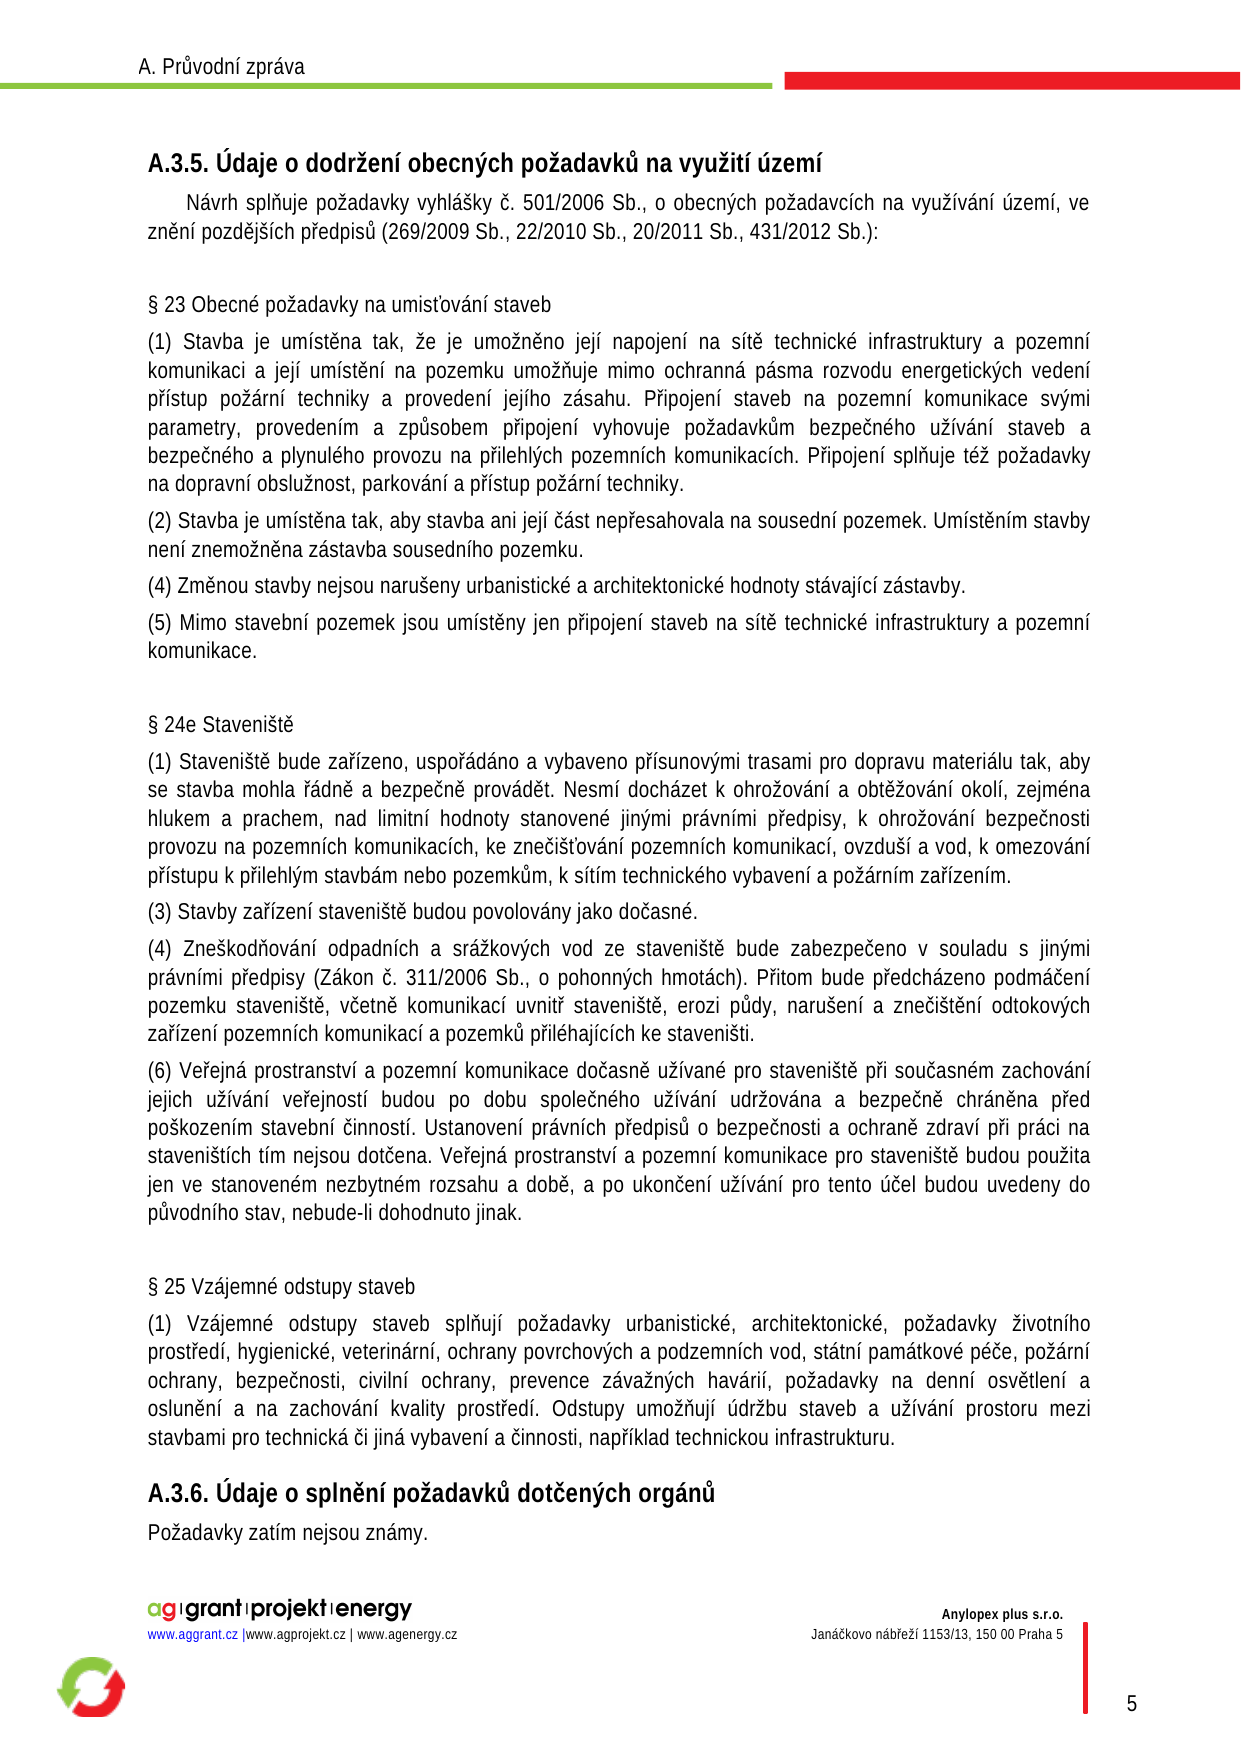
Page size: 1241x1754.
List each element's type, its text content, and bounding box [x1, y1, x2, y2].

text Návrh splňuje požadavky vyhlášky č. 501/2006 Sb., o obecných požadavcích na využívání území, ve znění pozdějších předpisů (269/2009 Sb., 22/2010 Sb., 20/2011 Sb., 431/2012 Sb.): [148, 189, 1093, 244]
text (1) Vzájemné odstupy staveb splňují požadavky urbanistické, architektonické, požadavky životního prostředí, hygienické, veterinární, ochrany povrchových a podzemních vod, státní památkové péče, požární ochrany, bezpečnosti, civilní ochrany, prevence závažných havárií, požadavky na denní osvětlení a oslunění a na zachování kvality prostředí. Odstupy umožňují údržbu staveb a užívání prostoru mezi stavbami pro technická či jiná vybavení a činnosti, například technickou infrastrukturu. [148, 1310, 1093, 1450]
text (1) Stavba je umístěna tak, že je umožněno její napojení na sítě technické infrastruktury a pozemní komunikaci a její umístění na pozemku umožňuje mimo ochranná pásma rozvodu energetických vedení přístup požární techniky a provedení jejího zásahu. Připojení staveb na pozemní komunikace svými parametry, provedením a způsobem připojení vyhovuje požadavkům bezpečného užívání staveb a bezpečného a plynulého provozu na přilehlých pozemních komunikacích. Připojení splňuje též požadavky na dopravní obslužnost, parkování a přístup požární techniky. [148, 328, 1093, 497]
text (4) Změnou stavby nejsou narušeny urbanistické a architektonické hodnoty stávající zástavby. [148, 572, 1093, 599]
subtitle A.3.6. Údaje o splnění požadavků dotčených orgánů [148, 1477, 1093, 1508]
text Požadavky zatím nejsou známy. [148, 1519, 1093, 1545]
text (2) Stavba je umístěna tak, aby stavba ani její část nepřesahovala na sousední pozemek. Umístěním stavby není znemožněna zástavba sousedního pozemku. [148, 507, 1093, 562]
text (5) Mimo stavební pozemek jsou umístěny jen připojení staveb na sítě technické infrastruktury a pozemní komunikace. [148, 609, 1093, 664]
text (6) Veřejná prostranství a pozemní komunikace dočasně užívané pro staveniště při současném zachování jejich užívání veřejností budou po dobu společného užívání udržována a bezpečně chráněna před poškozením stavební činností. Ustanovení právních předpisů o bezpečnosti a ochraně zdraví při práci na staveništích tím nejsou dotčena. Veřejná prostranství a pozemní komunikace pro staveniště budou použita jen ve stanoveném nezbytném rozsahu a době, a po ukončení užívání pro tento účel budou uvedeny do původního stav, nebude-li dohodnuto jinak. [148, 1057, 1093, 1226]
text § 23 Obecné požadavky na umisťování staveb [148, 291, 1093, 318]
picture [147, 1596, 413, 1623]
subtitle A.3.5. Údaje o dodržení obecných požadavků na využití území [148, 148, 1093, 179]
text § 24e Staveniště [148, 711, 1093, 737]
text (3) Stavby zařízení staveniště budou povolovány jako dočasné. [148, 898, 1093, 925]
text (1) Staveniště bude zařízeno, uspořádáno a vybaveno přísunovými trasami pro dopravu materiálu tak, aby se stavba mohla řádně a bezpečně provádět. Nesmí docházet k ohrožování a obtěžování okolí, zejména hlukem a prachem, nad limitní hodnoty stanovené jinými právními předpisy, k ohrožování bezpečnosti provozu na pozemních komunikacích, ke znečišťování pozemních komunikací, ovzduší a vod, k omezování přístupu k přilehlým stavbám nebo pozemkům, k sítím technického vybavení a požárním zařízením. [148, 748, 1093, 888]
text § 25 Vzájemné odstupy staveb [148, 1273, 1093, 1299]
text (4) Zneškodňování odpadních a srážkových vod ze staveniště bude zabezpečeno v souladu s jinými právními předpisy (Zákon č. 311/2006 Sb., o pohonných hmotách). Přitom bude předcházeno podmáčení pozemku staveniště, včetně komunikací uvnitř staveniště, erozi půdy, narušení a znečištění odtokových zařízení pozemních komunikací a pozemků přiléhajících ke staveništi. [148, 935, 1093, 1047]
